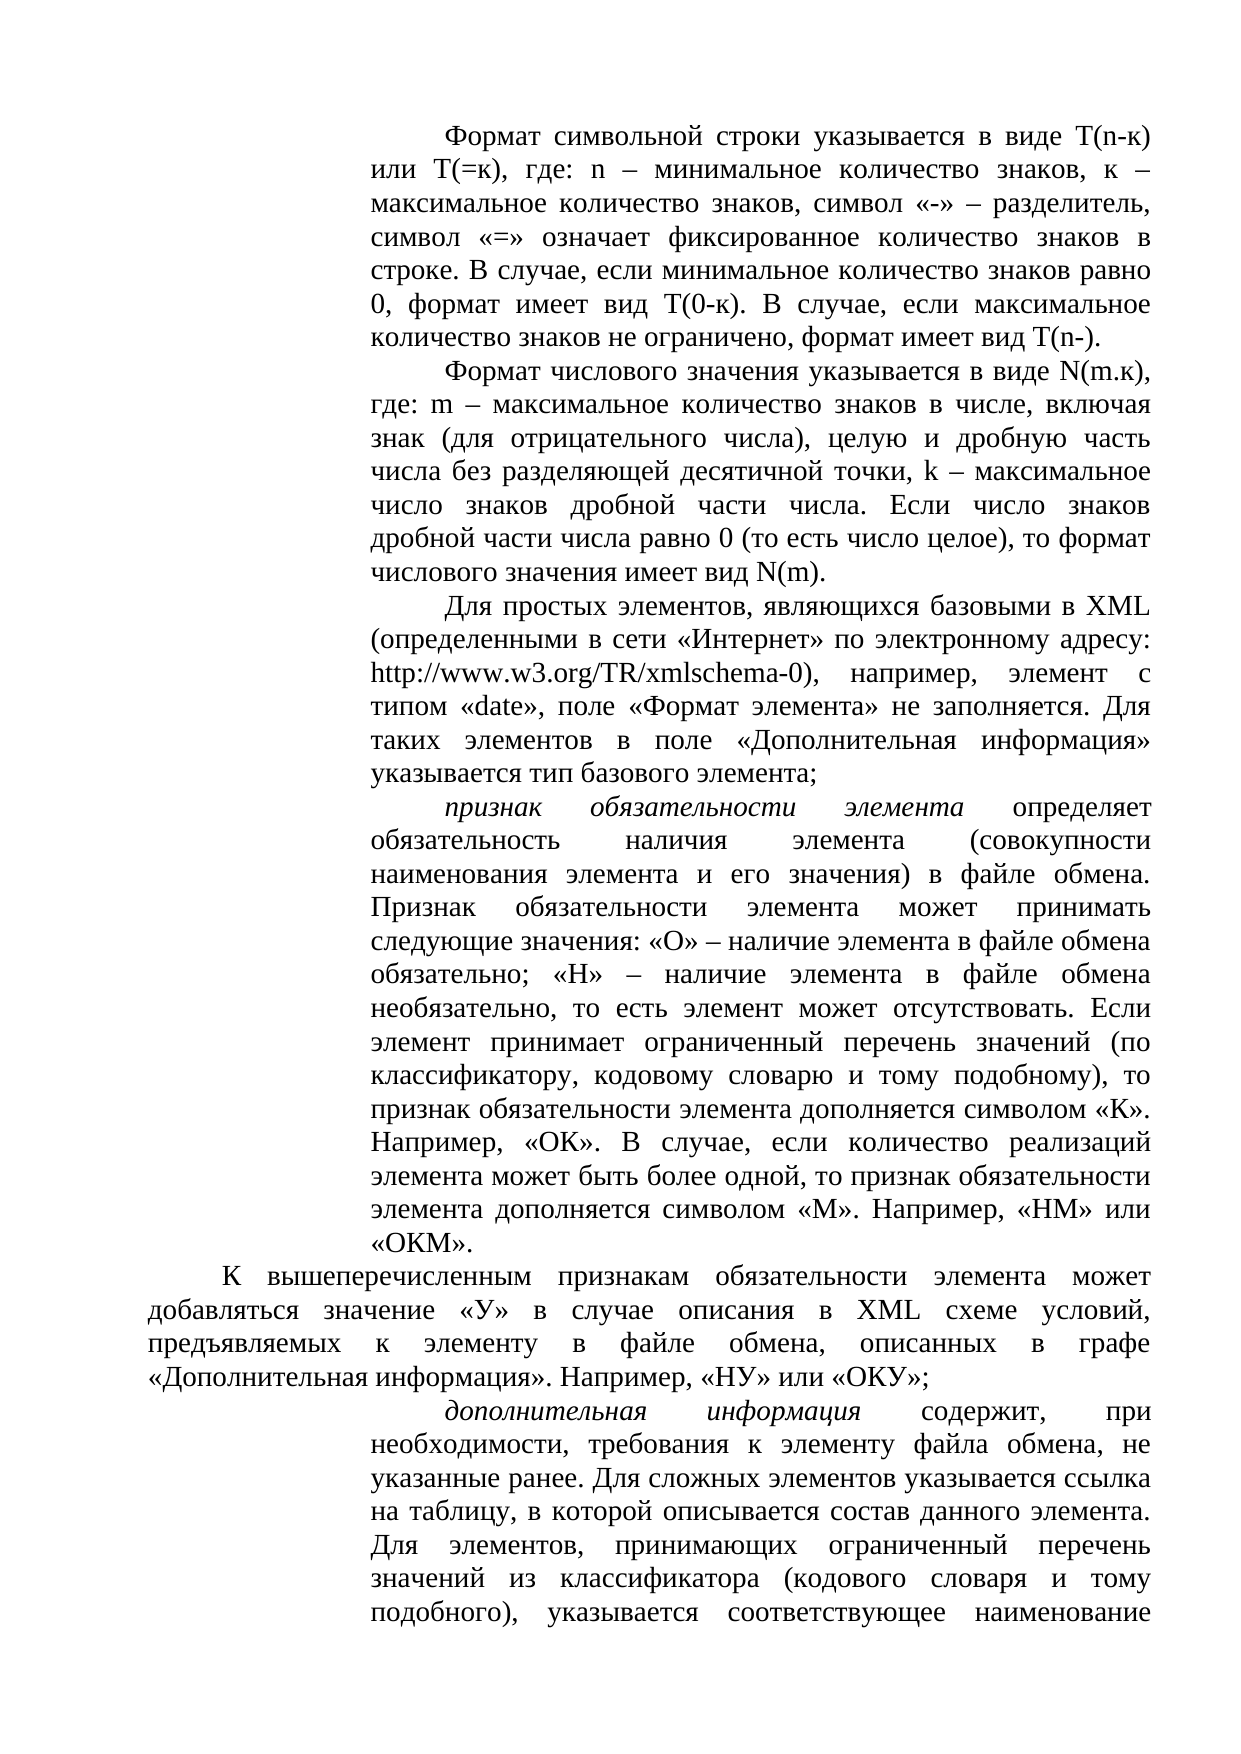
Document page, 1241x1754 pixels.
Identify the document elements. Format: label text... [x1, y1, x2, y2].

text признак обязательности элемента определяет обязательность наличия элемента (совокупности наименования элемента и его значения) в файле обмена. Признак обязательности элемента может принимать следующие значения: «О» – наличие элемента в файле обмена обязательно; «Н» – наличие элемента в файле обмена необязательно, то есть элемент может отсутствовать. Если элемент принимает ограниченный перечень значений (по классификатору, кодовому словарю и тому подобному), то признак обязательности элемента дополняется символом «К». Например, «ОК». В случае, если количество реализаций элемента может быть более одной, то признак обязательности элемента дополняется символом «М». Например, «НМ» или «ОКМ». [370, 789, 1152, 1258]
text К вышеперечисленным признакам обязательности элемента может добавляться значение «У» в случае описания в XML схеме условий, предъявляемых к элементу в файле обмена, описанных в графе «Дополнительная информация». Например, «НУ» или «ОКУ»; [148, 1258, 1152, 1393]
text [370, 1393, 1152, 1627]
text Формат символьной строки указывается в виде Т(n-к) или T(=к), где: n – минимальное количество знаков, к – максимальное количество знаков, символ «-» – разделитель, символ «=» означает фиксированное количество знаков в строке. В случае, если минимальное количество знаков равно 0, формат имеет вид Т(0-к). В случае, если максимальное количество знаков не ограничено, формат имеет вид Т(n-). [370, 118, 1152, 353]
text Формат числового значения указывается в виде N(m.к), где: m – максимальное количество знаков в числе, включая знак (для отрицательного числа), целую и дробную часть числа без разделяющей десятичной точки, k – максимальное число знаков дробной части числа. Если число знаков дробной части числа равно 0 (то есть число целое), то формат числового значения имеет вид N(m). [370, 353, 1152, 588]
text Для простых элементов, являющихся базовыми в XML (определенными в сети «Интернет» по электронному адресу: http://www.w3.org/TR/xmlschema-0), например, элемент с типом «date», поле «Формат элемента» не заполняется. Для таких элементов в поле «Дополнительная информация» указывается тип базового элемента; [370, 588, 1152, 789]
